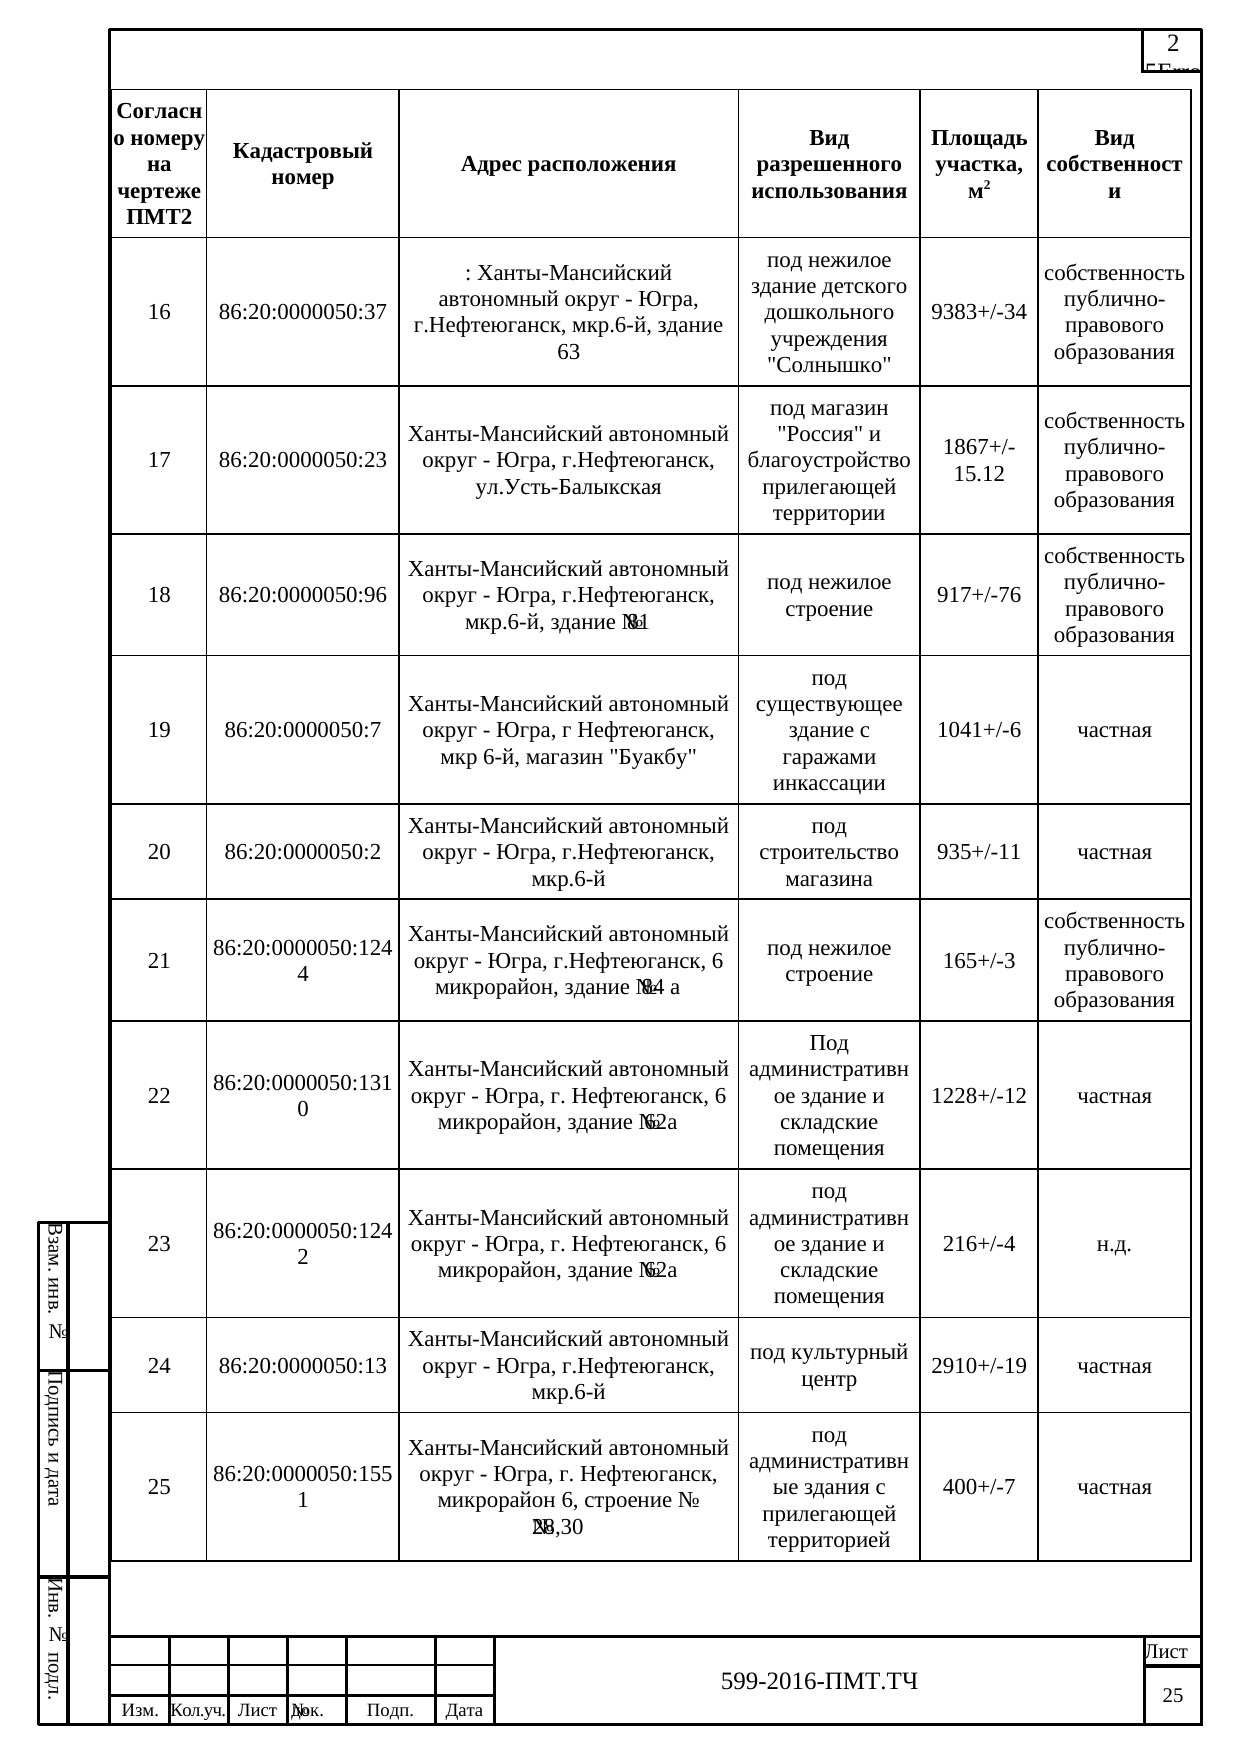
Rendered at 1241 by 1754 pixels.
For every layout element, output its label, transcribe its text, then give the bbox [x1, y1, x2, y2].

table_cell Ханты-Мансийский автономный округ - Югра, г.Нефтеюганск, 6 микрорайон, здание № 84 а [400, 900, 738, 1020]
table_cell 2910+/-19 [921, 1318, 1037, 1412]
table_cell собственность публично-правового образования [1039, 387, 1190, 533]
table_cell частная [1039, 1022, 1190, 1168]
table_header Кадастровый номер [207, 90, 398, 237]
table_cell под нежилое здание детского дошкольного учреждения "Солнышко" [739, 238, 919, 385]
table_header Площадь участка, м2 [921, 90, 1037, 237]
table_cell 18 [112, 535, 206, 655]
table_header Вид разрешенного использования [739, 90, 919, 237]
table_cell собственность публично-правового образования [1039, 535, 1190, 655]
table_cell Ханты-Мансийский автономный округ - Югра, г. Нефтеюганск, 6 микрорайон, здание № 62а [400, 1170, 738, 1316]
table_cell 935+/-11 [921, 805, 1037, 898]
table_cell частная [1039, 656, 1190, 803]
table_cell 23 [112, 1170, 206, 1316]
table_cell 216+/-4 [921, 1170, 1037, 1316]
table_cell Ханты-Мансийский автономный округ - Югра, г. Нефтеюганск, 6 микрорайон, здание № 62а [400, 1022, 738, 1168]
table_cell частная [1039, 805, 1190, 898]
table_cell под нежилое строение [739, 535, 919, 655]
table_cell 86:20:0000050:7 [207, 656, 398, 803]
table_cell под культурный центр [739, 1318, 919, 1412]
table_cell Ханты-Мансийский автономный округ - Югра, г.Нефтеюганск, мкр.6-й [400, 805, 738, 898]
table_cell 165+/-3 [921, 900, 1037, 1020]
table_header Адрес расположения [400, 90, 738, 237]
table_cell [739, 1413, 919, 1560]
table_cell 1041+/-6 [921, 656, 1037, 803]
table_cell 86:20:0000050:1244 [207, 900, 398, 1020]
table_cell Ханты-Мансийский автономный округ - Югра, г.Нефтеюганск, ул.Усть-Балыкская [400, 387, 738, 533]
table_cell 86:20:0000050:1310 [207, 1022, 398, 1168]
table_cell под нежилое строение [739, 900, 919, 1020]
table_cell н.д. [1039, 1170, 1190, 1316]
table_cell частная [1039, 1413, 1190, 1560]
table_cell 86:20:0000050:1551 [207, 1413, 398, 1560]
table_cell Ханты-Мансийский автономный округ - Югра, г Нефтеюганск, мкр 6-й, магазин "Буакбу" [400, 656, 738, 803]
table_header Вид собственности [1039, 90, 1190, 237]
table_cell 86:20:0000050:37 [207, 238, 398, 385]
table_cell 1867+/-15.12 [921, 387, 1037, 533]
table_cell : Ханты-Мансийский автономный округ - Югра, г.Нефтеюганск, мкр.6-й, здание 63 [400, 238, 738, 385]
table_cell 86:20:0000050:13 [207, 1318, 398, 1412]
table_cell под строительство магазина [739, 805, 919, 898]
table_cell 25 [112, 1413, 206, 1560]
table_cell под магазин "Россия" и благоустройство прилегающей территории [739, 387, 919, 533]
table_cell 17 [112, 387, 206, 533]
table_cell под существующее здание с гаражами инкассации [739, 656, 919, 803]
table_cell 9383+/-34 [921, 238, 1037, 385]
table_cell 16 [112, 238, 206, 385]
table_cell 19 [112, 656, 206, 803]
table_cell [400, 1413, 738, 1560]
table_cell 400+/-7 [921, 1413, 1037, 1560]
table_cell 24 [112, 1318, 206, 1412]
table_header Согласно номеру на чертеже ПМТ2 [112, 90, 206, 237]
table_cell 20 [112, 805, 206, 898]
table_cell 22 [112, 1022, 206, 1168]
table_cell собственность публично-правового образования [1039, 900, 1190, 1020]
table_cell Ханты-Мансийский автономный округ - Югра, г.Нефтеюганск, мкр.6-й, здание № 81 [400, 535, 738, 655]
table_cell 1228+/-12 [921, 1022, 1037, 1168]
table_cell частная [1039, 1318, 1190, 1412]
table_cell 917+/-76 [921, 535, 1037, 655]
table_cell под административное здание и складские помещения [739, 1170, 919, 1316]
table_cell 86:20:0000050:96 [207, 535, 398, 655]
table_cell Под административное здание и складские помещения [739, 1022, 919, 1168]
table_cell Ханты-Мансийский автономный округ - Югра, г.Нефтеюганск, мкр.6-й [400, 1318, 738, 1412]
table_cell 86:20:0000050:23 [207, 387, 398, 533]
table_cell 86:20:0000050:1242 [207, 1170, 398, 1316]
table_cell 86:20:0000050:2 [207, 805, 398, 898]
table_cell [1039, 238, 1190, 385]
table_cell 21 [112, 900, 206, 1020]
